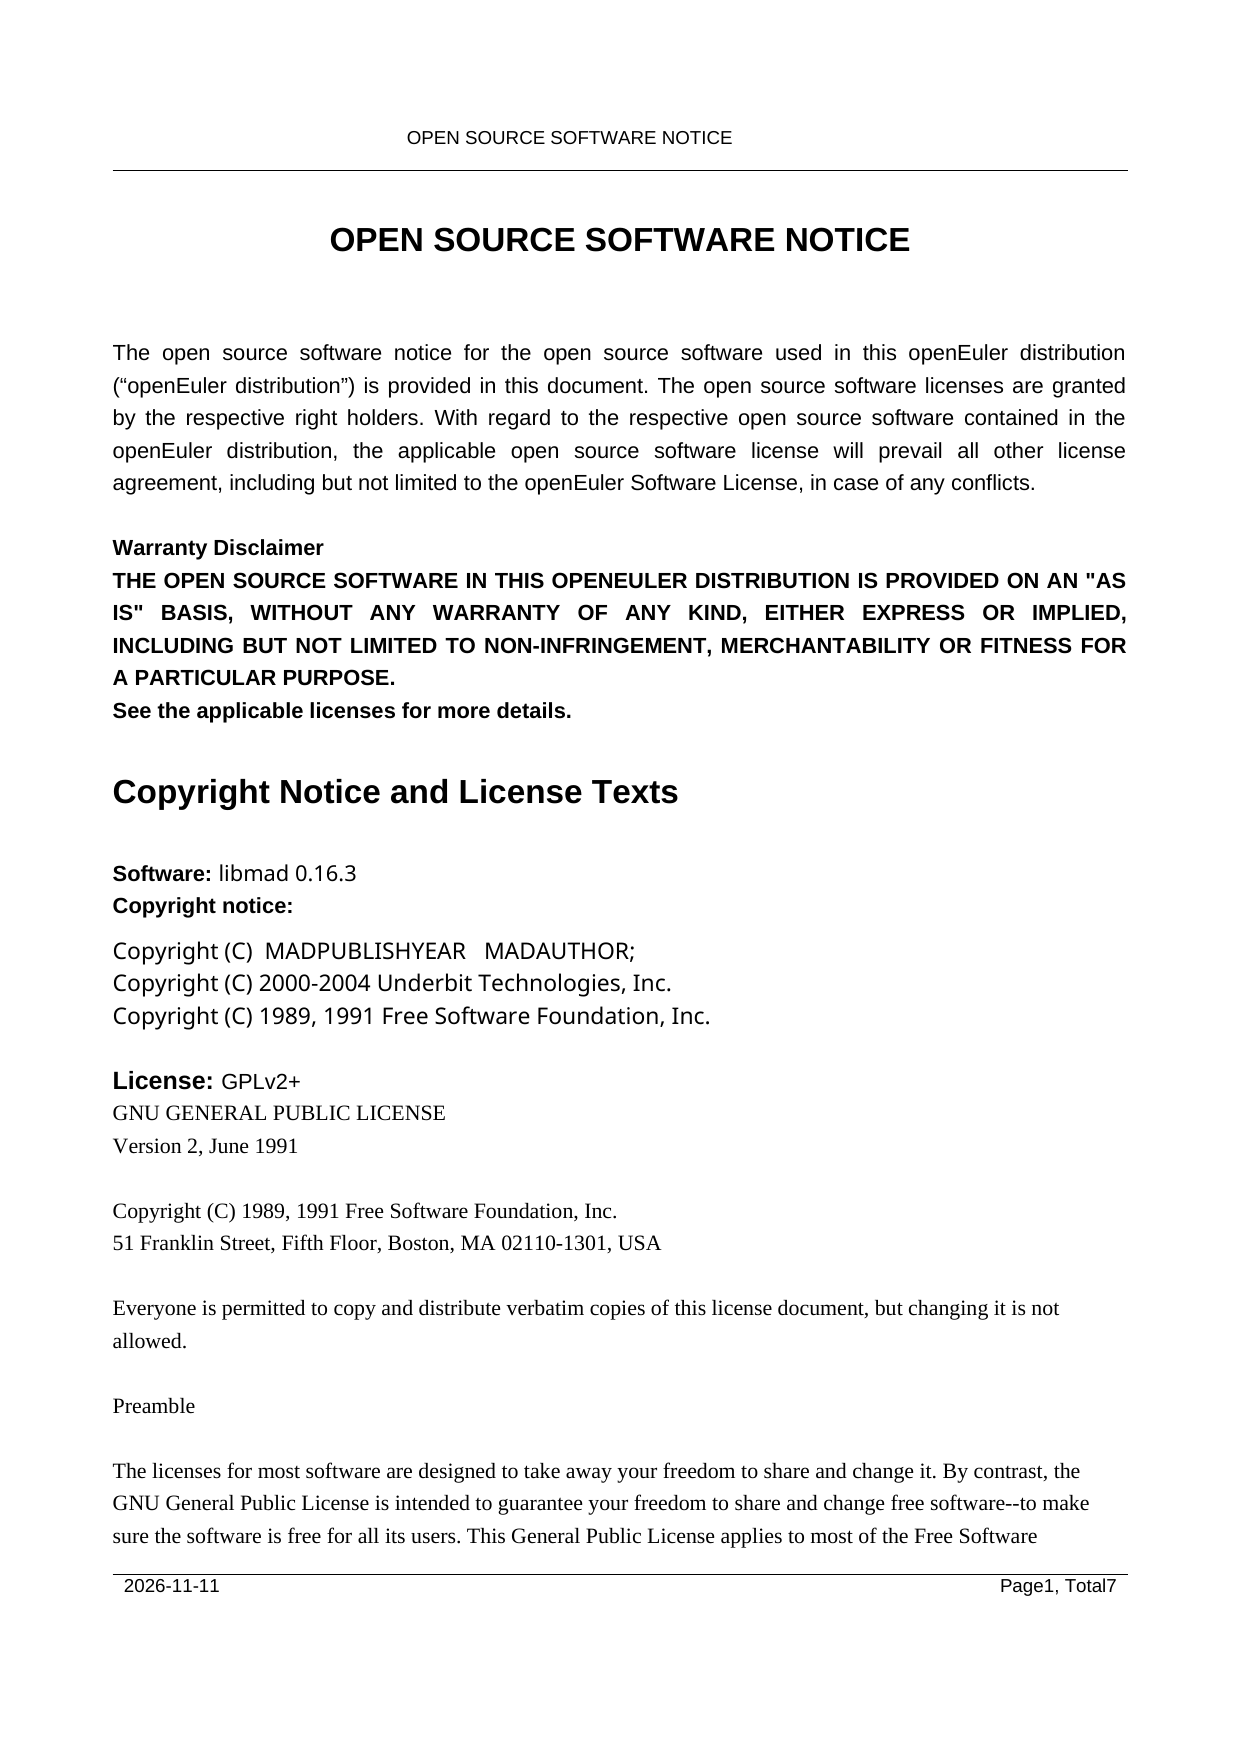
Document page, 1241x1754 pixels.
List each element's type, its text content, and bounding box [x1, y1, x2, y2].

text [112, 1096, 1128, 1551]
text Copyright notice: [112, 889, 1128, 921]
text License: GPLv2+ [112, 1064, 1128, 1096]
text OPEN SOURCE SOFTWARE NOTICE [112, 206, 1128, 271]
text Warranty Disclaimer [112, 531, 1128, 564]
title Software: libmad 0.16.3 [112, 856, 1128, 889]
text THE OPEN SOURCE SOFTWARE IN THIS OPENEULER DISTRIBUTION IS PROVIDED ON AN "AS IS" BASIS, WITHOUT ANY WARRANTY OF ANY KIND, EITHER EXPRESS OR IMPLIED, INCLUDING BUT NOT LIMITED TO NON-INFRINGEMENT, MERCHANTABILITY OR FITNESS FOR A PARTICULAR PURPOSE. See the applicable licenses for more details. [112, 564, 1128, 726]
text The open source software notice for the open source software used in this openEuler distribution (“openEuler distribution”) is provided in this document. The open source software licenses are granted by the respective right holders. With regard to the respective open source software contained in the openEuler distribution, the applicable open source software license will prevail all other license agreement, including but not limited to the openEuler Software License, in case of any conflicts. [112, 336, 1128, 499]
text Copyright (C) MADPUBLISHYEAR MADAUTHOR; Copyright (C) 2000-2004 Underbit Technologies, Inc. Copyright (C) 1989, 1991 Free Software Foundation, Inc. [112, 934, 1128, 1064]
text Copyright Notice and License Texts [112, 759, 1128, 824]
